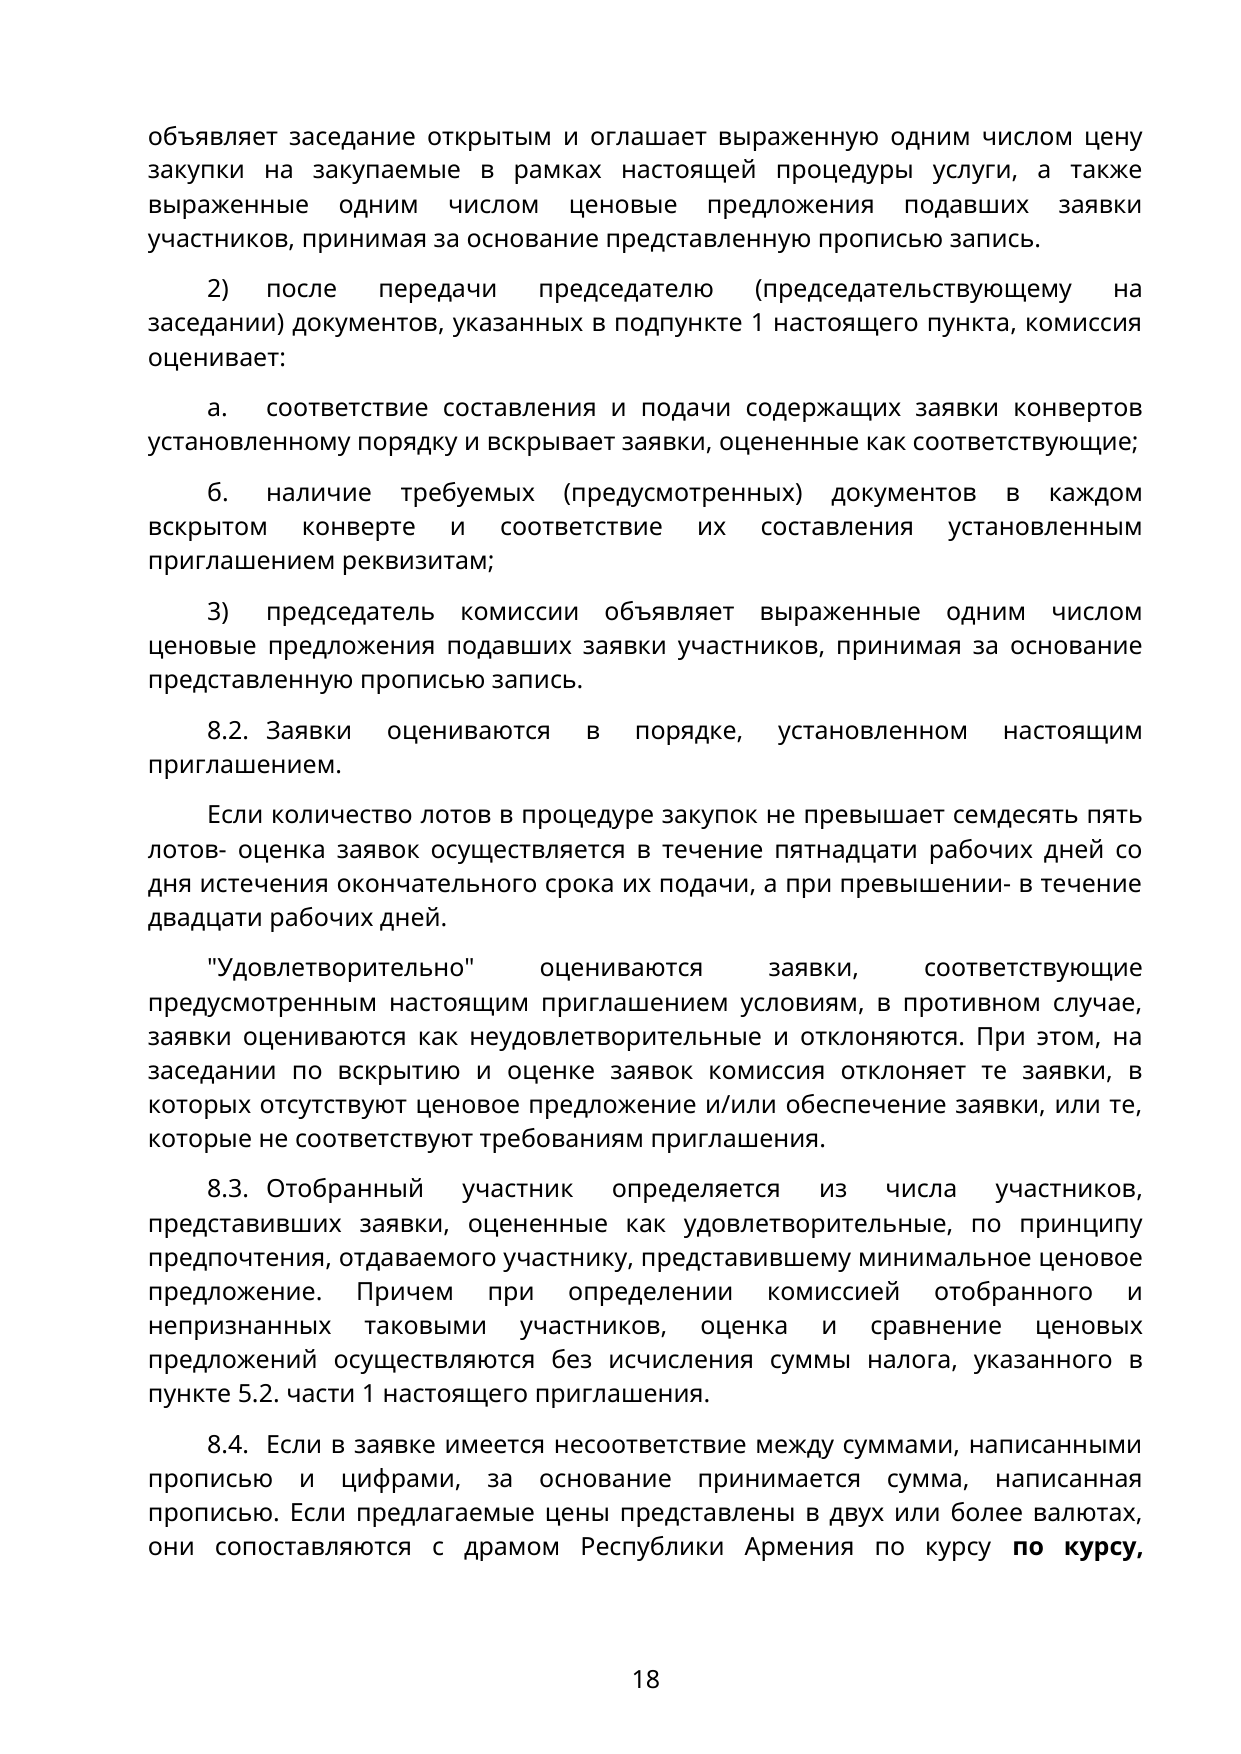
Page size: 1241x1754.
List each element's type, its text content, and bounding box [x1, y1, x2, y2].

text б. наличие требуемых (предусмотренных) документов в каждом вскрытом конверте и соответствие их составления установленным приглашением реквизитам; [148, 475, 1144, 577]
text 3) председатель комиссии объявляет выраженные одним числом ценовые предложения подавших заявки участников, принимая за основание представленную прописью запись. [148, 593, 1144, 696]
text 2) после передачи председателю (председательствующему на заседании) документов, указанных в подпункте 1 настоящего пункта, комиссия оценивает: [148, 271, 1144, 373]
text 8.2. Заявки оцениваются в порядке, установленном настоящим приглашением. [148, 712, 1144, 781]
text 8.3. Отобранный участник определяется из числа участников, представивших заявки, оцененные как удовлетворительные, по принципу предпочтения, отдаваемого участнику, представившему минимальное ценовое предложение. Причем при определении комиссией отобранного и непризнанных таковыми участников, оценка и сравнение ценовых предложений осуществляются без исчисления суммы налога, указанного в пункте 5.2. части 1 настоящего приглашения. [148, 1171, 1144, 1409]
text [148, 118, 1144, 254]
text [148, 1426, 1144, 1562]
text "Удовлетворительно" оцениваются заявки, соответствующие предусмотренным настоящим приглашением условиям, в противном случае, заявки оцениваются как неудовлетворительные и отклоняются. При этом, на заседании по вскрытию и оценке заявок комиссия отклоняет те заявки, в которых отсутствуют ценовое предложение и/или обеспечение заявки, или те, которые не соответствуют требованиям приглашения. [148, 950, 1144, 1154]
text Если количество лотов в процедуре закупок не превышает семдесять пять лотов- оценка заявок осуществляется в течение пятнадцати рабочих дней со дня истечения окончательного срока их подачи, а при превышении- в течение двадцати рабочих дней. [148, 797, 1144, 933]
text а. соответствие составления и подачи содержащих заявки конвертов установленному порядку и вскрывает заявки, оцененные как соответствующие; [148, 390, 1144, 458]
